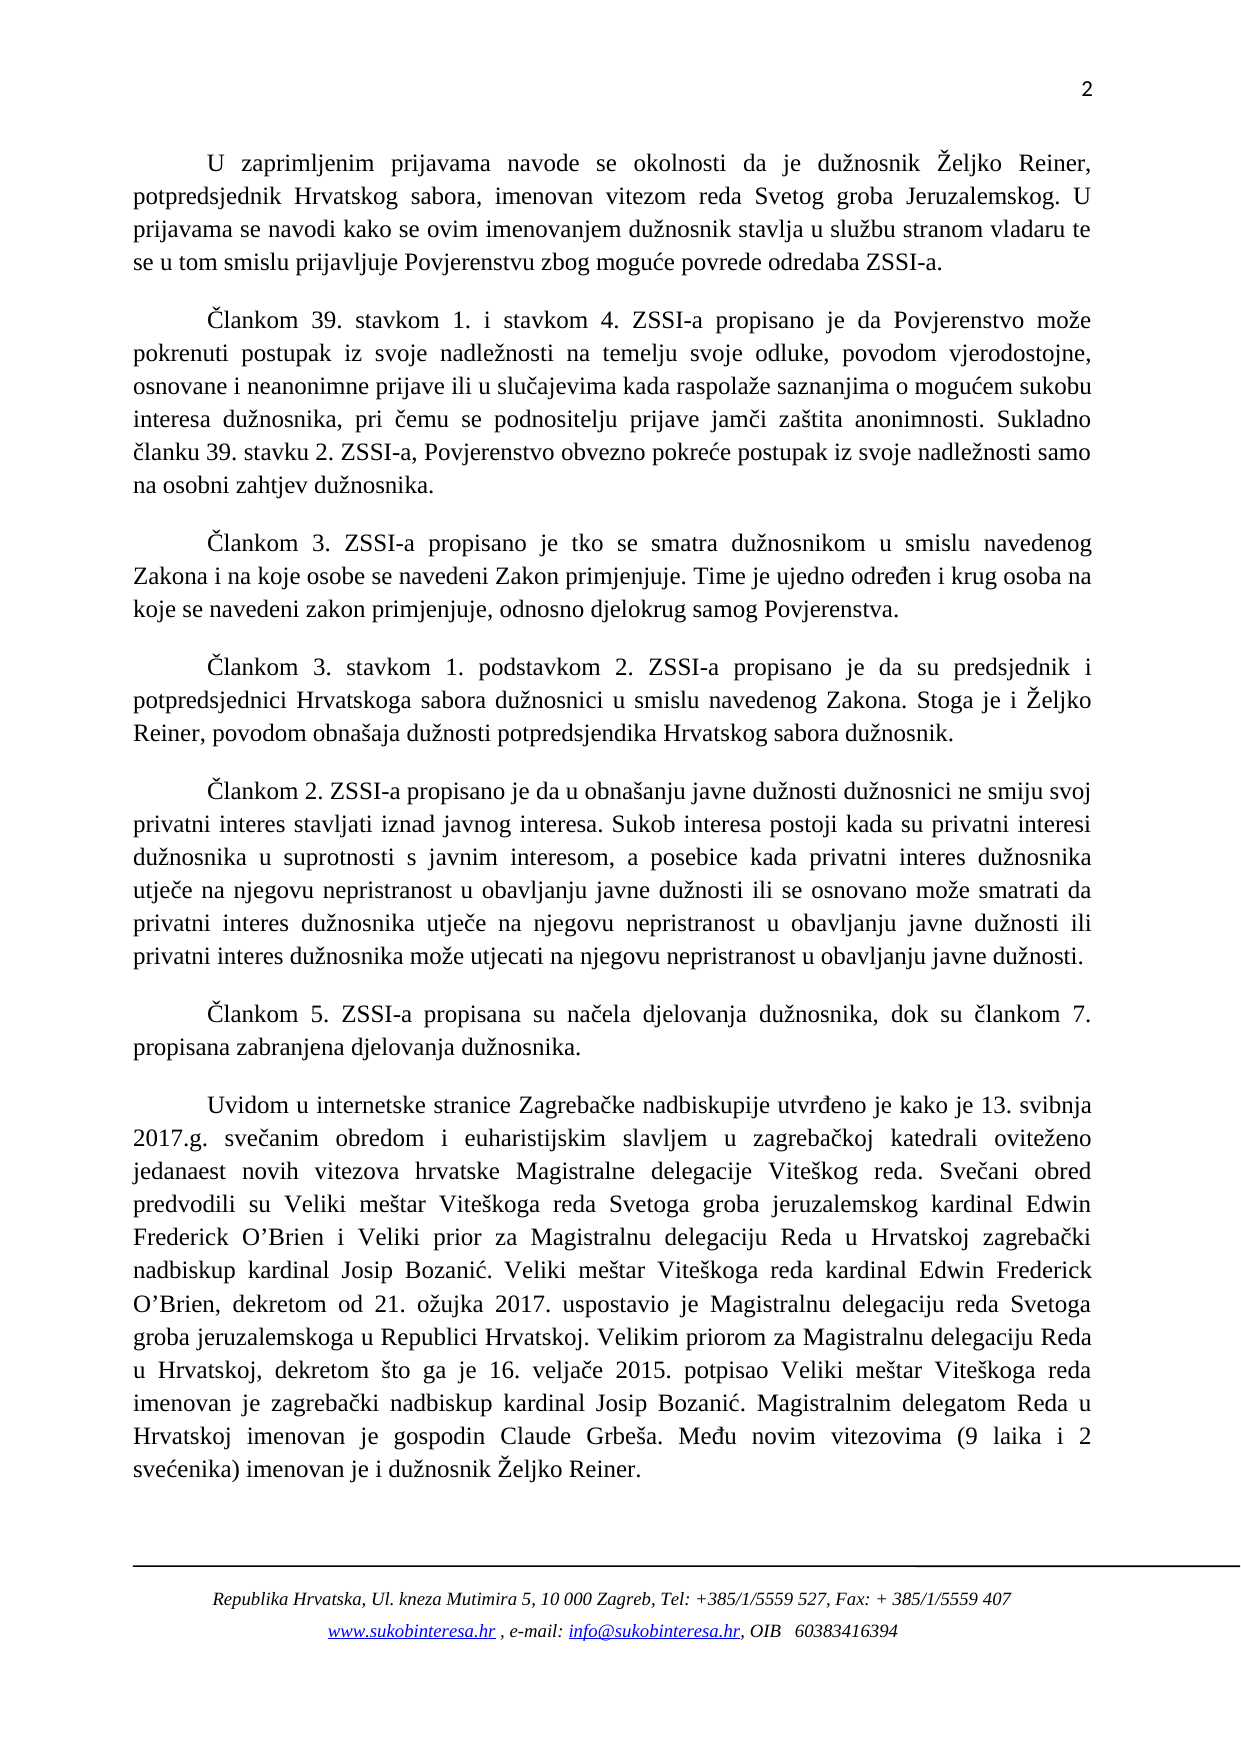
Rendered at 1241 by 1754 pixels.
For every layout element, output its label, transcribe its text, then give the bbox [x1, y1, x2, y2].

text Člankom 5. ZSSI-a propisana su načela djelovanja dužnosnika, dok su člankom 7. propisana zabranjena djelovanja dužnosnika. [133, 999, 1092, 1061]
text Člankom 3. ZSSI-a propisano je tko se smatra dužnosnikom u smislu navedenog Zakona i na koje osobe se navedeni Zakon primjenjuje. Time je ujedno određen i krug osoba na koje se navedeni zakon primjenjuje, odnosno djelokrug samog Povjerenstva. [133, 528, 1092, 623]
text Uvidom u internetske stranice Zagrebačke nadbiskupije utvrđeno je kako je 13. svibnja 2017.g. svečanim obredom i euharistijskim slavljem u zagrebačkoj katedrali oviteženo jedanaest novih vitezova hrvatske Magistralne delegacije Viteškog reda. Svečani obred predvodili su Veliki meštar Viteškoga reda Svetoga groba jeruzalemskog kardinal Edwin Frederick O’Brien i Veliki prior za Magistralnu delegaciju Reda u Hrvatskoj zagrebački nadbiskup kardinal Josip Bozanić. Veliki meštar Viteškoga reda kardinal Edwin Frederick O’Brien, dekretom od 21. ožujka 2017. uspostavio je Magistralnu delegaciju reda Svetoga groba jeruzalemskoga u Republici Hrvatskoj. Velikim priorom za Magistralnu delegaciju Reda u Hrvatskoj, dekretom što ga je 16. veljače 2015. potpisao Veliki meštar Viteškoga reda imenovan je zagrebački nadbiskup kardinal Josip Bozanić. Magistralnim delegatom Reda u Hrvatskoj imenovan je gospodin Claude Grbeša. Među novim vitezovima (9 laika i 2 svećenika) imenovan je i dužnosnik Željko Reiner. [133, 1090, 1092, 1482]
text U zaprimljenim prijavama navode se okolnosti da je dužnosnik Željko Reiner, potpredsjednik Hrvatskog sabora, imenovan vitezom reda Svetog groba Jeruzalemskog. U prijavama se navodi kako se ovim imenovanjem dužnosnik stavlja u službu stranom vladaru te se u tom smislu prijavljuje Povjerenstvu zbog moguće povrede odredaba ZSSI-a. [133, 148, 1092, 276]
text Člankom 2. ZSSI-a propisano je da u obnašanju javne dužnosti dužnosnici ne smiju svoj privatni interes stavljati iznad javnog interesa. Sukob interesa postoji kada su privatni interesi dužnosnika u suprotnosti s javnim interesom, a posebice kada privatni interes dužnosnika utječe na njegovu nepristranost u obavljanju javne dužnosti ili se osnovano može smatrati da privatni interes dužnosnika utječe na njegovu nepristranost u obavljanju javne dužnosti ili privatni interes dužnosnika može utjecati na njegovu nepristranost u obavljanju javne dužnosti. [133, 776, 1092, 970]
text Člankom 39. stavkom 1. i stavkom 4. ZSSI-a propisano je da Povjerenstvo može pokrenuti postupak iz svoje nadležnosti na temelju svoje odluke, povodom vjerodostojne, osnovane i neanonimne prijave ili u slučajevima kada raspolaže saznanjima o mogućem sukobu interesa dužnosnika, pri čemu se podnositelju prijave jamči zaštita anonimnosti. Sukladno članku 39. stavku 2. ZSSI-a, Povjerenstvo obvezno pokreće postupak iz svoje nadležnosti samo na osobni zahtjev dužnosnika. [133, 305, 1092, 499]
text Člankom 3. stavkom 1. podstavkom 2. ZSSI-a propisano je da su predsjednik i potpredsjednici Hrvatskoga sabora dužnosnici u smislu navedenog Zakona. Stoga je i Željko Reiner, povodom obnašaja dužnosti potpredsjendika Hrvatskog sabora dužnosnik. [133, 652, 1092, 747]
